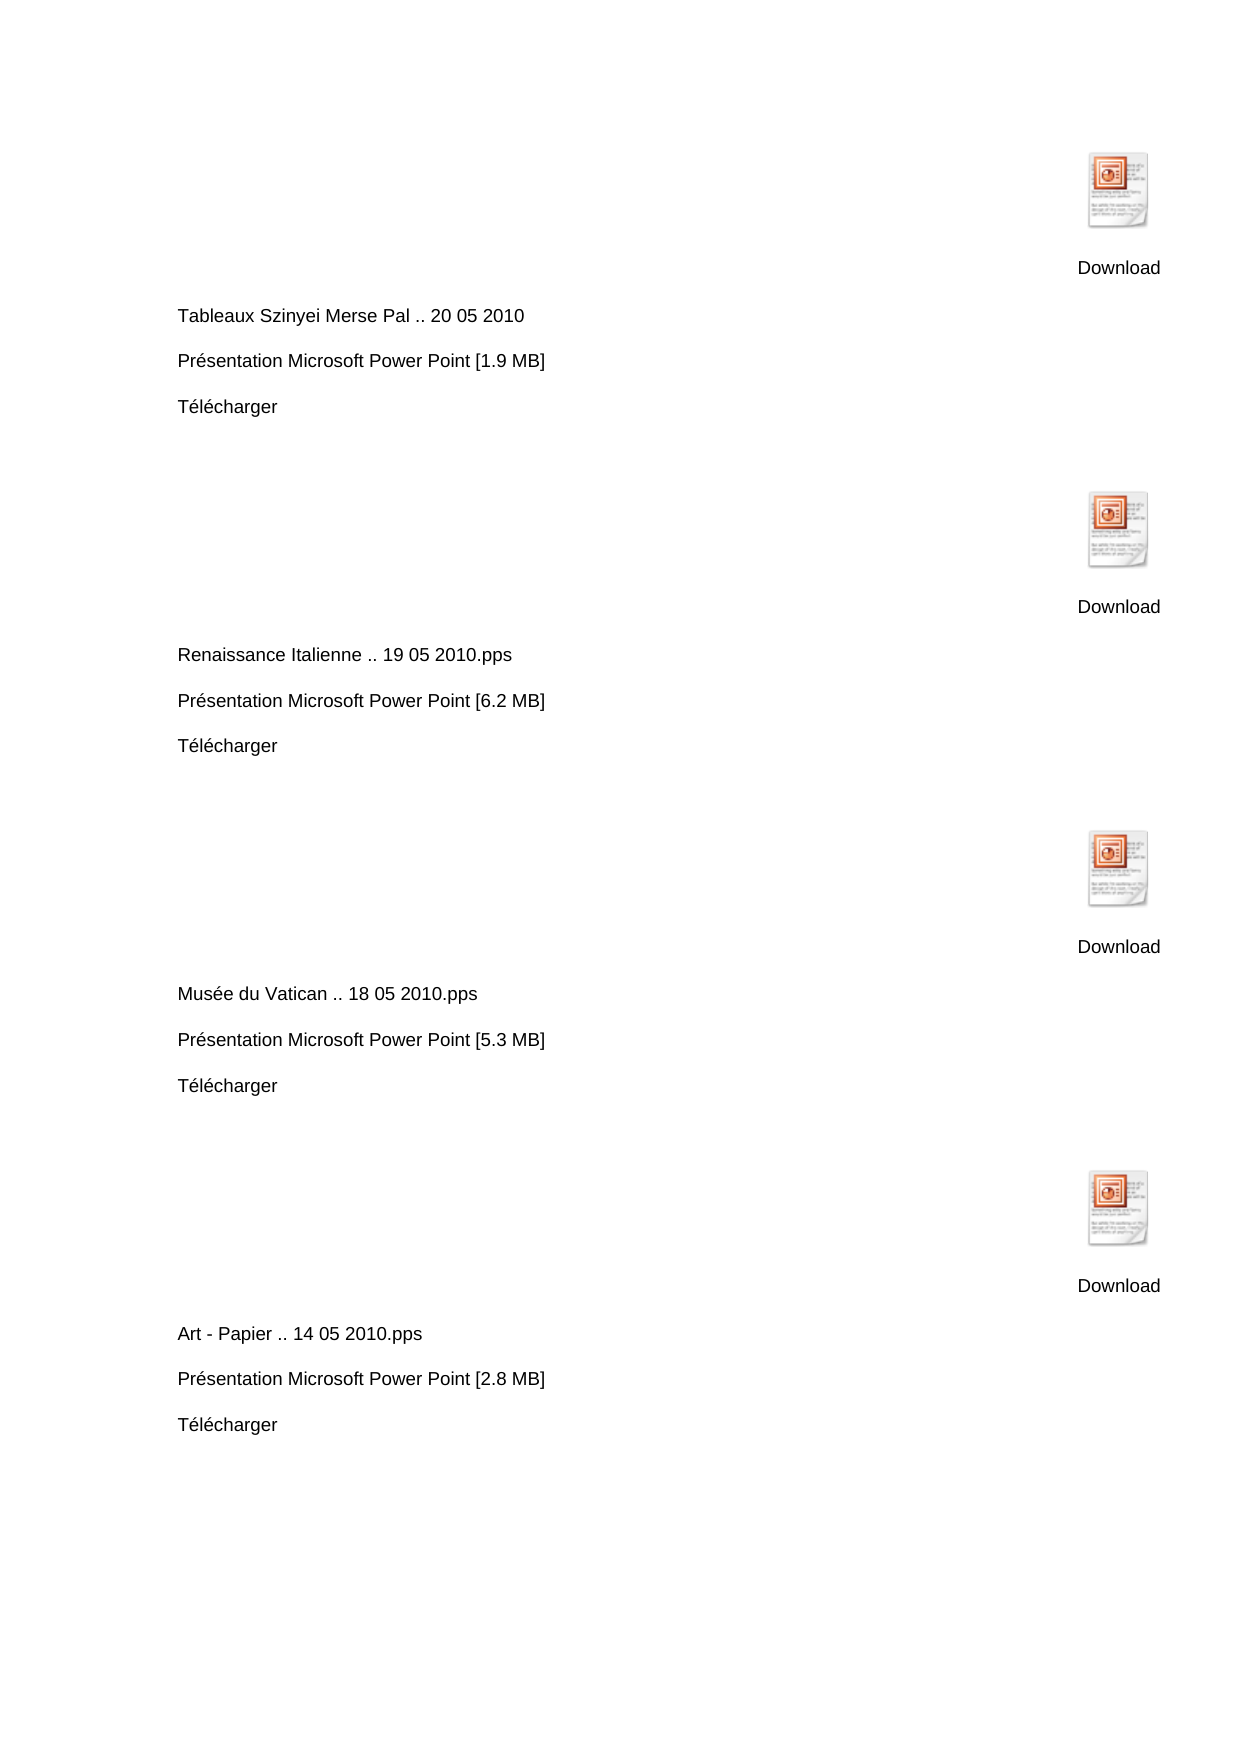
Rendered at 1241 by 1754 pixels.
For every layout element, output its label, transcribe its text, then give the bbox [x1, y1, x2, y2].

text Présentation Microsoft Power Point [1.9 MB] [177, 350, 1063, 372]
text Musée du Vatican .. 18 05 2010.pps [177, 983, 1063, 1005]
table_cell Download [1076, 255, 1168, 304]
picture [1077, 488, 1157, 569]
text Présentation Microsoft Power Point [2.8 MB] [177, 1368, 1063, 1390]
text Art - Papier .. 14 05 2010.pps [177, 1323, 1063, 1344]
text Télécharger [177, 396, 1063, 417]
text Présentation Microsoft Power Point [6.2 MB] [177, 689, 1063, 711]
text Présentation Microsoft Power Point [5.3 MB] [177, 1029, 1063, 1050]
picture [1077, 827, 1157, 908]
table_cell Download [1076, 934, 1168, 983]
table_header [1076, 826, 1168, 934]
table_cell Download [1076, 595, 1168, 644]
text Télécharger [177, 1074, 1063, 1096]
table_header [1076, 1166, 1168, 1273]
picture [1077, 149, 1157, 229]
text Télécharger [177, 735, 1063, 757]
picture [1077, 1167, 1157, 1247]
table_header [1076, 148, 1168, 255]
table_cell Download [1076, 1273, 1168, 1323]
text Tableaux Szinyei Merse Pal .. 20 05 2010 [177, 304, 1063, 326]
table_header [1076, 487, 1168, 594]
text Télécharger [177, 1414, 1063, 1435]
text Renaissance Italienne .. 19 05 2010.pps [177, 644, 1063, 665]
